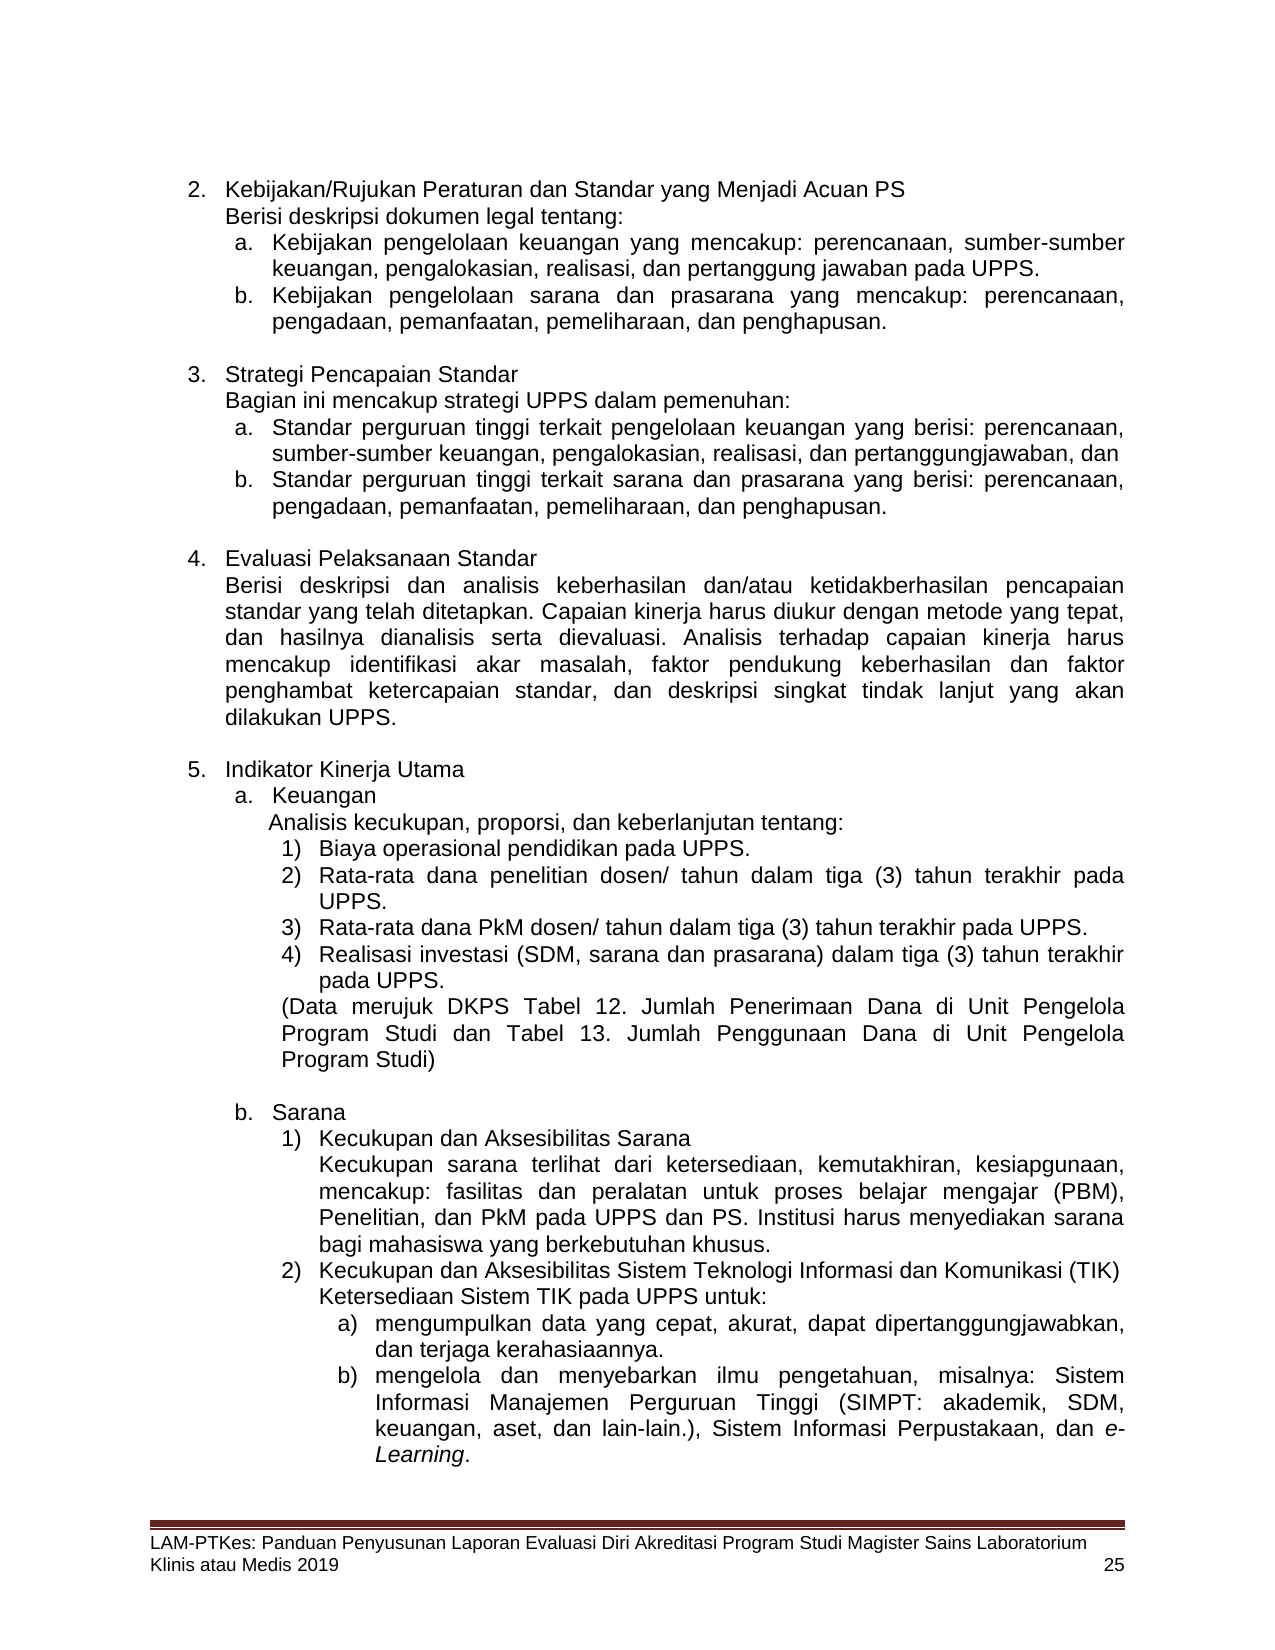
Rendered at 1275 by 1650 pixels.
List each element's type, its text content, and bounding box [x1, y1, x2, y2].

list Keuangan [234, 782, 1125, 809]
list Rata-rata dana PkM dosen/ tahun dalam tiga (3) tahun terakhir pada UPPS. [281, 914, 1125, 941]
text Kecukupan sarana terlihat dari ketersediaan, kemutakhiran, kesiapgunaan, mencakup: fasilitas dan peralatan untuk proses belajar mengajar (PBM), Penelitian, dan PkM pada UPPS dan PS. Institusi harus menyediakan sarana bagi mahasiswa yang berkebutuhan khusus. [319, 1151, 1125, 1257]
list Kebijakan pengelolaan sarana dan prasarana yang mencakup: perencanaan, pengadaan, pemanfaatan, pemeliharaan, dan penghapusan. [234, 282, 1125, 334]
text Bagian ini mencakup strategi UPPS dalam pemenuhan: [225, 387, 1125, 413]
list Kecukupan dan Aksesibilitas Sarana [281, 1125, 1125, 1151]
list Kecukupan dan Aksesibilitas Sistem Teknologi Informasi dan Komunikasi (TIK) [281, 1257, 1125, 1283]
list Realisasi investasi (SDM, sarana dan prasarana) dalam tiga (3) tahun terakhir pada UPPS. [281, 941, 1125, 993]
text Ketersediaan Sistem TIK pada UPPS untuk: [319, 1283, 1125, 1309]
list Rata-rata dana penelitian dosen/ tahun dalam tiga (3) tahun terakhir pada UPPS. [281, 862, 1125, 914]
list Indikator Kinerja Utama [187, 756, 1125, 782]
list mengelola dan menyebarkan ilmu pengetahuan, misalnya: Sistem Informasi Manajemen Perguruan Tinggi (SIMPT: akademik, SDM, keuangan, aset, dan lain-lain.), Sistem Informasi Perpustakaan, dan e-Learning. [337, 1362, 1125, 1468]
list Standar perguruan tinggi terkait pengelolaan keuangan yang berisi: perencanaan, sumber-sumber keuangan, pengalokasian, realisasi, dan pertanggungjawaban, dan [234, 413, 1125, 466]
list Sarana [234, 1099, 1125, 1125]
text (Data merujuk DKPS Tabel 12. Jumlah Penerimaan Dana di Unit Pengelola Program Studi dan Tabel 13. Jumlah Penggunaan Dana di Unit Pengelola Program Studi) [281, 993, 1125, 1072]
list mengumpulkan data yang cepat, akurat, dapat dipertanggungjawabkan, dan terjaga kerahasiaannya. [337, 1309, 1125, 1362]
list Evaluasi Pelaksanaan Standar [187, 545, 1125, 572]
list Kebijakan/Rujukan Peraturan dan Standar yang Menjadi Acuan PS [187, 176, 1125, 203]
list Biaya operasional pendidikan pada UPPS. [281, 835, 1125, 862]
list Standar perguruan tinggi terkait sarana dan prasarana yang berisi: perencanaan, pengadaan, pemanfaatan, pemeliharaan, dan penghapusan. [234, 466, 1125, 519]
text Berisi deskripsi dokumen legal tentang: [225, 203, 1125, 229]
text Berisi deskripsi dan analisis keberhasilan dan/atau ketidakberhasilan pencapaian standar yang telah ditetapkan. Capaian kinerja harus diukur dengan metode yang tepat, dan hasilnya dianalisis serta dievaluasi. Analisis terhadap capaian kinerja harus mencakup identifikasi akar masalah, faktor pendukung keberhasilan dan faktor penghambat ketercapaian standar, dan deskripsi singkat tindak lanjut yang akan dilakukan UPPS. [225, 572, 1125, 730]
list Kebijakan pengelolaan keuangan yang mencakup: perencanaan, sumber-sumber keuangan, pengalokasian, realisasi, dan pertanggung jawaban pada UPPS. [234, 229, 1125, 282]
text Analisis kecukupan, proporsi, dan keberlanjutan tentang: [268, 809, 1125, 835]
list Strategi Pencapaian Standar [187, 361, 1125, 387]
